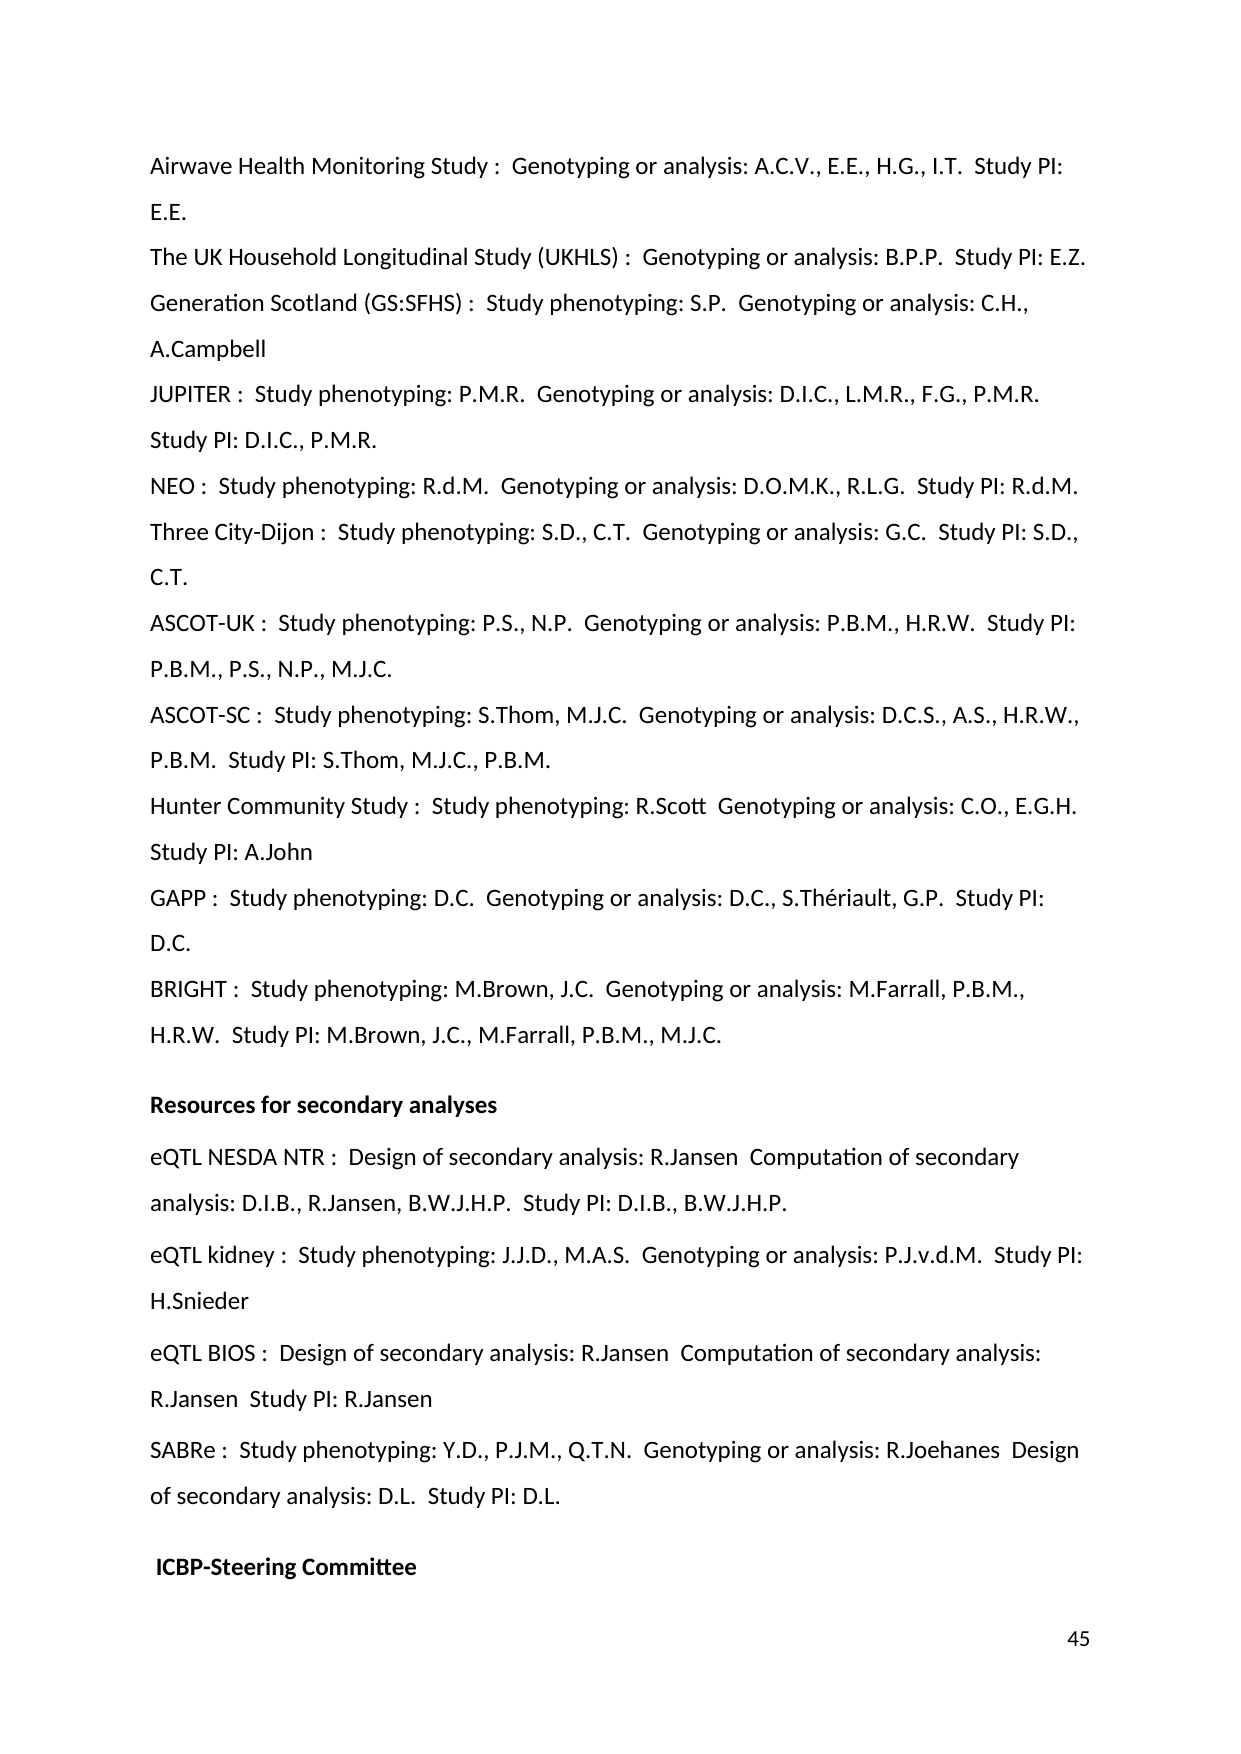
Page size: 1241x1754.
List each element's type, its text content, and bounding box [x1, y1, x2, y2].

text Hunter Community Study : Study phenotyping: R.Scott Genotyping or analysis: C.O., E.G.H. Study PI: A.John [150, 790, 1090, 866]
text Three City-Dijon : Study phenotyping: S.D., C.T. Genotyping or analysis: G.C. Study PI: S.D., C.T. [150, 516, 1090, 592]
text SABRe : Study phenotyping: Y.D., P.J.M., Q.T.N. Genotyping or analysis: R.Joehanes Design of secondary analysis: D.L. Study PI: D.L. [150, 1435, 1090, 1511]
text JUPITER : Study phenotyping: P.M.R. Genotyping or analysis: D.I.C., L.M.R., F.G., P.M.R. Study PI: D.I.C., P.M.R. [150, 379, 1090, 455]
text ASCOT-SC : Study phenotyping: S.Thom, M.J.C. Genotyping or analysis: D.C.S., A.S., H.R.W., P.B.M. Study PI: S.Thom, M.J.C., P.B.M. [150, 699, 1090, 775]
text eQTL kidney : Study phenotyping: J.J.D., M.A.S. Genotyping or analysis: P.J.v.d.M. Study PI: H.Snieder [150, 1239, 1090, 1316]
text ICBP-Steering Committee [150, 1551, 1090, 1582]
text The UK Household Longitudinal Study (UKHLS) : Genotyping or analysis: B.P.P. Study PI: E.Z. [150, 241, 1090, 272]
text NEO : Study phenotyping: R.d.M. Genotyping or analysis: D.O.M.K., R.L.G. Study PI: R.d.M. [150, 470, 1090, 501]
text Resources for secondary analyses [150, 1089, 1090, 1120]
text eQTL BIOS : Design of secondary analysis: R.Jansen Computation of secondary analysis: R.Jansen Study PI: R.Jansen [150, 1337, 1090, 1413]
text ASCOT-UK : Study phenotyping: P.S., N.P. Genotyping or analysis: P.B.M., H.R.W. Study PI: P.B.M., P.S., N.P., M.J.C. [150, 607, 1090, 683]
text BRIGHT : Study phenotyping: M.Brown, J.C. Genotyping or analysis: M.Farrall, P.B.M., H.R.W. Study PI: M.Brown, J.C., M.Farrall, P.B.M., M.J.C. [150, 973, 1090, 1049]
text eQTL NESDA NTR : Design of secondary analysis: R.Jansen Computation of secondary analysis: D.I.B., R.Jansen, B.W.J.H.P. Study PI: D.I.B., B.W.J.H.P. [150, 1142, 1090, 1218]
text Airwave Health Monitoring Study : Genotyping or analysis: A.C.V., E.E., H.G., I.T. Study PI: E.E. [150, 150, 1090, 226]
text GAPP : Study phenotyping: D.C. Genotyping or analysis: D.C., S.Thériault, G.P. Study PI: D.C. [150, 882, 1090, 958]
text Generation Scotland (GS:SFHS) : Study phenotyping: S.P. Genotyping or analysis: C.H., A.Campbell [150, 287, 1090, 363]
